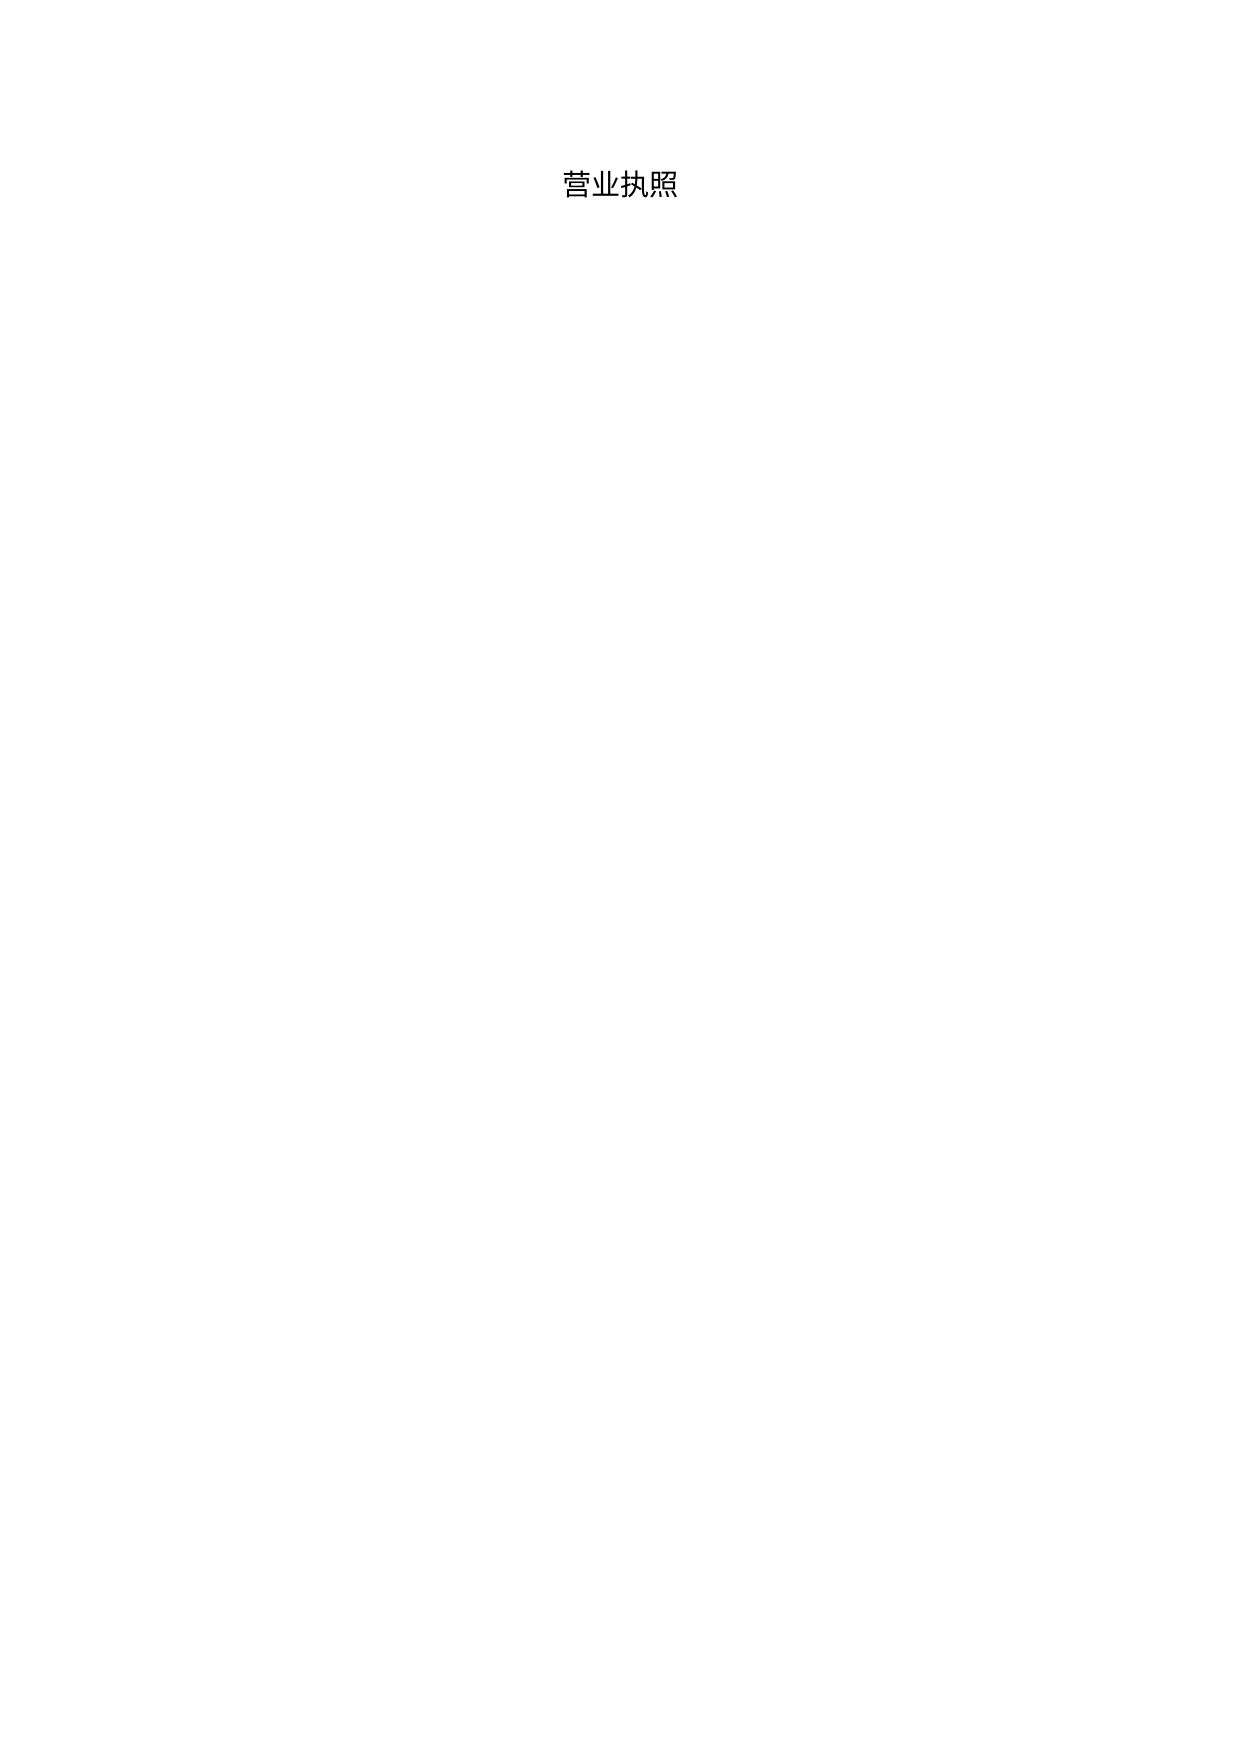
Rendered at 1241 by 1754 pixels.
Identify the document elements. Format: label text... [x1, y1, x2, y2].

text 营业执照 [187, 162, 1053, 204]
